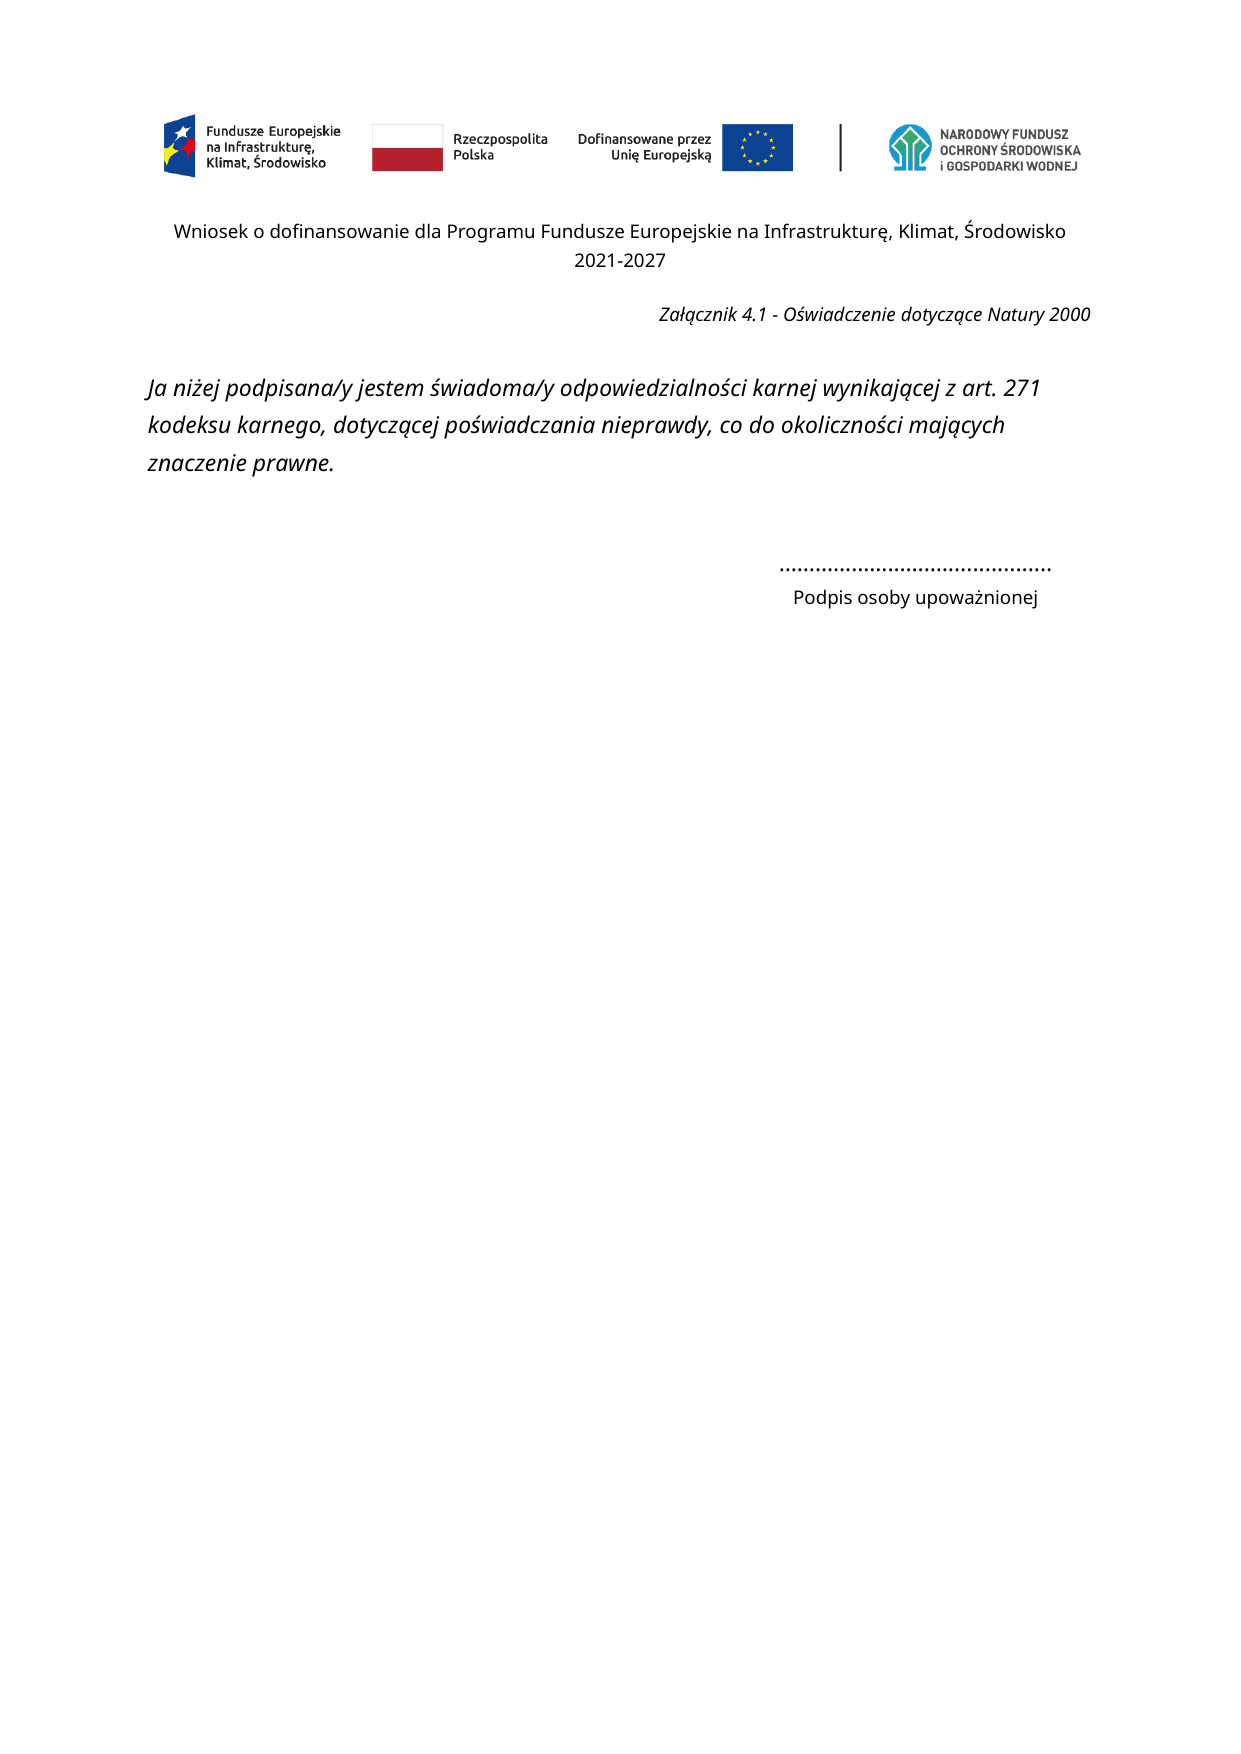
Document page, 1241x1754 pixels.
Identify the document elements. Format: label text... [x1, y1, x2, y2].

text ……………………….................. [738, 547, 1093, 578]
picture [147, 98, 1093, 193]
list Ja niżej podpisana/y jestem świadoma/y odpowiedzialności karnej wynikającej z art. 271 kodeksu karnego, dotyczącej poświadczania nieprawdy, co do okoliczności mających znaczenie prawne. [148, 372, 1093, 478]
text Podpis osoby upoważnionej [738, 584, 1093, 610]
